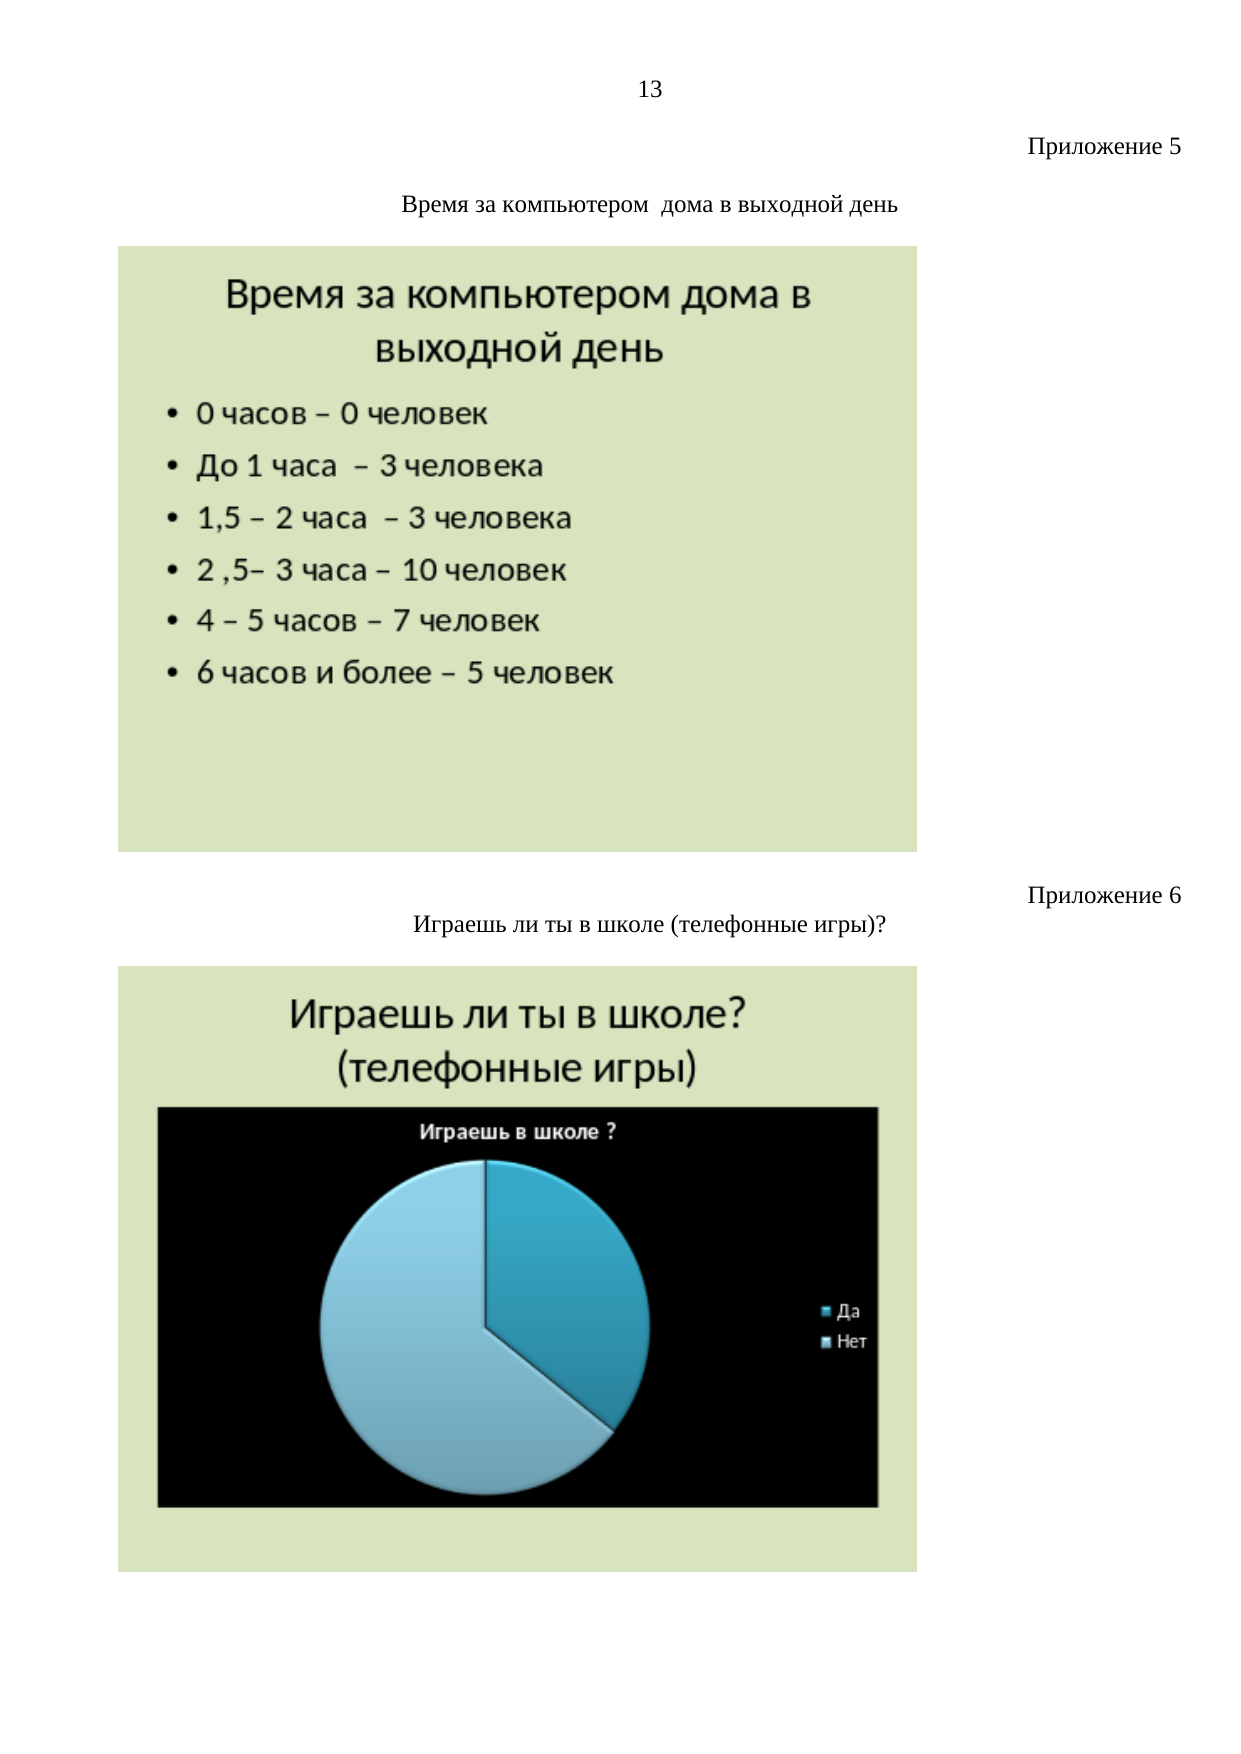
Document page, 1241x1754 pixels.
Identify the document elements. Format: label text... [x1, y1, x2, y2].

text Приложение 6 [118, 880, 1181, 909]
text Играешь ли ты в школе (телефонные игры)? [118, 909, 1181, 938]
text Приложение 5 [118, 131, 1181, 160]
text Время за компьютером дома в выходной день [118, 189, 1181, 217]
